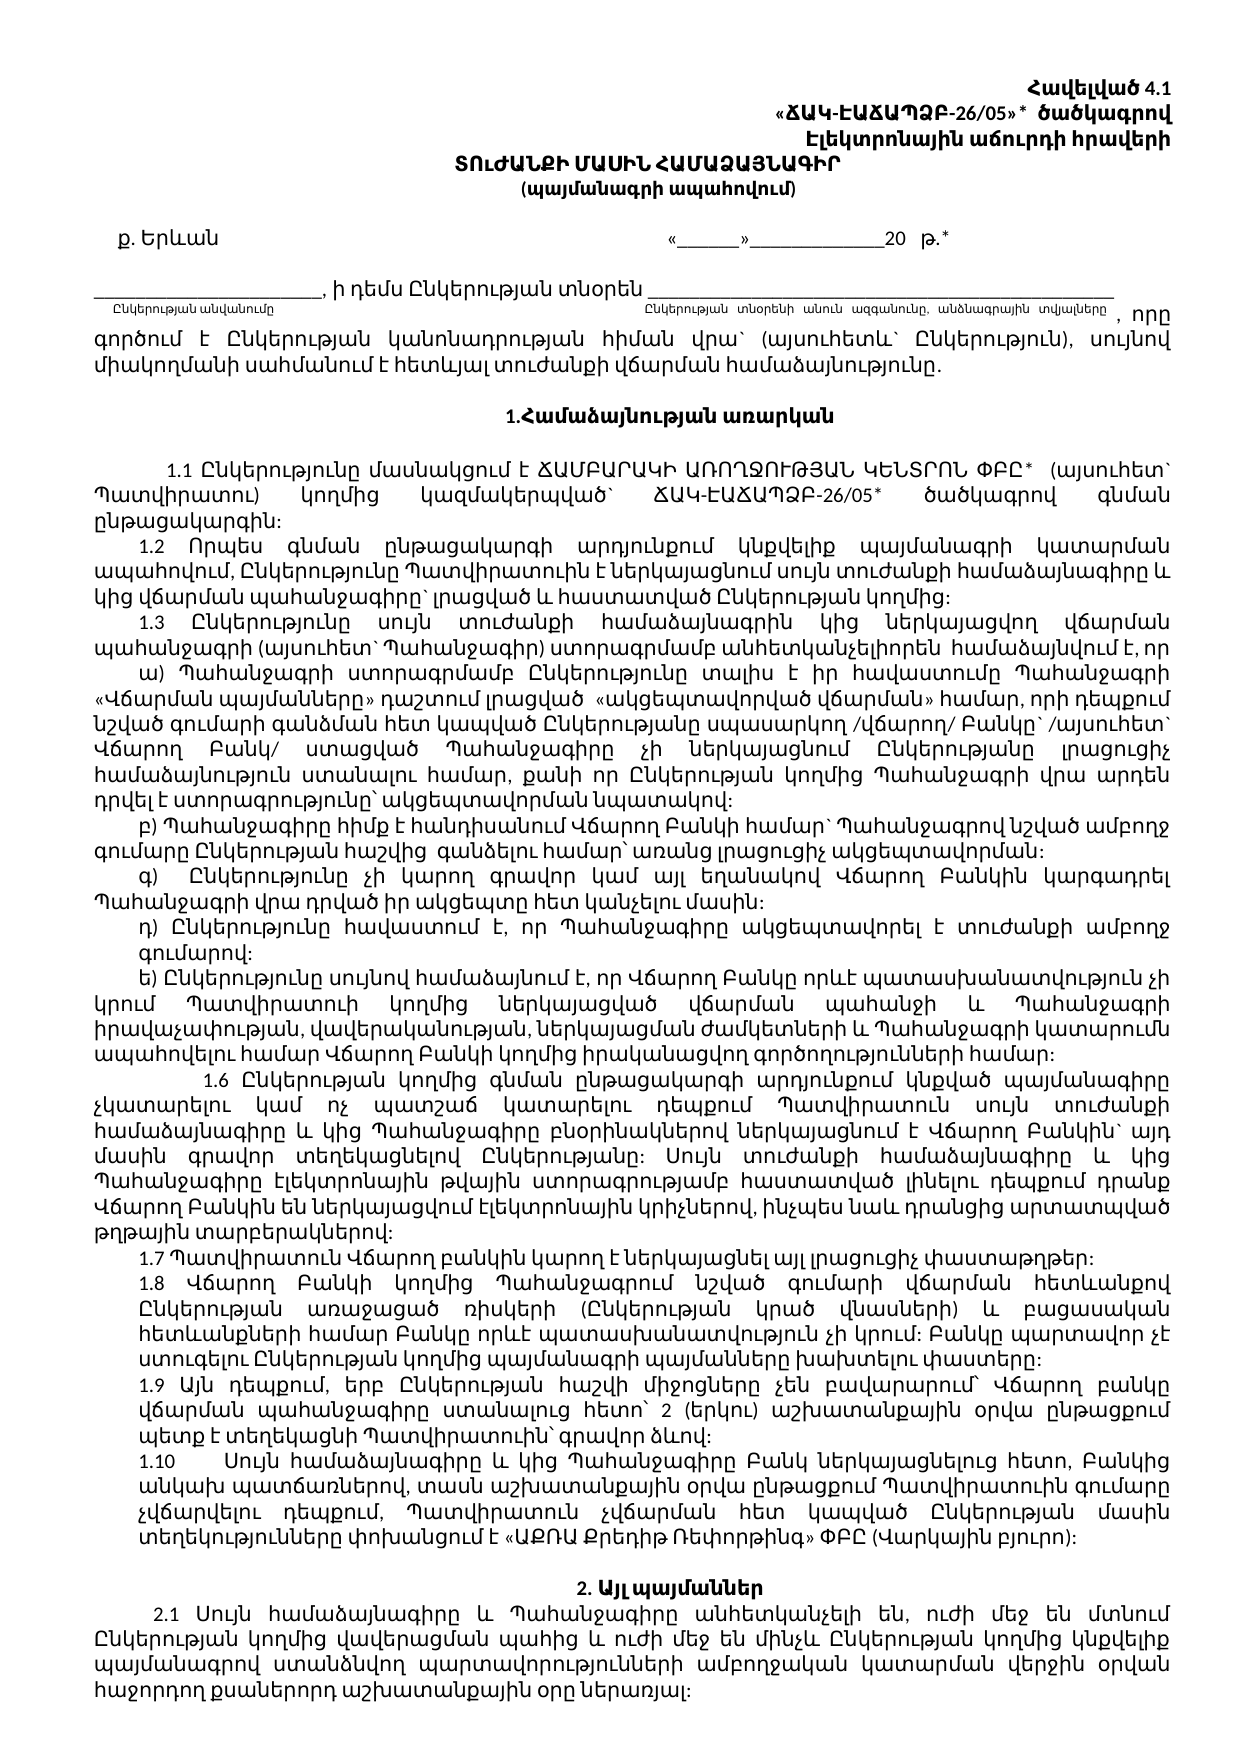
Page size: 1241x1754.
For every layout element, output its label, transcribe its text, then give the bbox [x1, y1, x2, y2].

text գ) Ընկերությունը չի կարող գրավոր կամ այլ եղանակով Վճարող Բանկին կարգադրել Պահանջագրի վրա դրված իր ակցեպտը հետ կանչելու մասին: [94, 864, 1171, 914]
text 1.10 Սույն համաձայնագիրը և կից Պահանջագիրը Բանկ ներկայացնելուց հետո, Բանկից անկախ պատճառներով, տասն աշխատանքային օրվա ընթացքում Պատվիրատուին գումարը չվճարվելու դեպքում, Պատվիրատուն չվճարման հետ կապված Ընկերության մասին տեղեկությունները փոխանցում է «ԱՔՌԱ Քրեդիթ Ռեփորթինգ» ՓԲԸ (Վարկային բյուրո): [138, 1448, 1171, 1550]
text (պայմանագրի ապահովում) [94, 177, 1171, 199]
text դ) Ընկերությունը հավաստում է, որ Պահանջագիրը ակցեպտավորել է տուժանքի ամբողջ գումարով: [138, 914, 1171, 965]
text 1.Համաձայնության առարկան [169, 403, 1171, 428]
text ա) Պահանջագրի ստորագրմամբ Ընկերությունը տալիս է իր հավաստումը Պահանջագրի «Վճարման պայմանները» դաշտում լրացված «ակցեպտավորված վճարման» համար, որի դեպքում նշված գումարի գանձման հետ կապված Ընկերությանը սպասարկող /վճարող/ Բանկը` /այսուհետ` Վճարող Բանկ/ ստացված Պահանջագիրը չի ներկայացնում Ընկերությանը լրացուցիչ համաձայնություն ստանալու համար, քանի որ Ընկերության կողմից Պահանջագրի վրա արդեն դրվել է ստորագրությունը՝ ակցեպտավորման նպատակով: [94, 660, 1171, 813]
text 1.3 Ընկերությունը սույն տուժանքի համաձայնագրին կից ներկայացվող վճարման պահանջագրի (այսուհետ` Պահանջագիր) ստորագրմամբ անհետկանչելիորեն համաձայնվում է, որ [94, 609, 1171, 660]
text Ընկերության անվանումը Ընկերության տնօրենի անուն ազգանունը, անձնագրային տվյալները , որը գործում է Ընկերության կանոնադրության հիման վրա` (այսուհետև` Ընկերություն), սույնով միակողմանի սահմանում է հետևյալ տուժանքի վճարման համաձայնությունը. [94, 301, 1171, 377]
text 2.1 Սույն համաձայնագիրը և Պահանջագիրը անհետկանչելի են, ուժի մեջ են մտնում Ընկերության կողմից վավերացման պահից և ուժի մեջ են մինչև Ընկերության կողմից կնքվելիք պայմանագրով ստանձնվող պարտավորությունների ամբողջական կատարման վերջին օրվան հաջորդող քսաներորդ աշխատանքային օրը ներառյալ: [94, 1601, 1171, 1702]
text 1.1 Ընկերությունը մասնակցում է ՃԱՄԲԱՐԱԿԻ ԱՌՈՂՋՈՒԹՅԱՆ ԿԵՆՏՐՈՆ ՓԲԸ* (այսուհետ` Պատվիրատու) կողմից կազմակերպված` ՃԱԿ-ԷԱՃԱՊՁԲ-26/05* ծածկագրով գնման ընթացակարգին: [94, 457, 1171, 533]
text 1.9 Այն դեպքում, երբ Ընկերության հաշվի միջոցները չեն բավարարում՝ Վճարող բանկը վճարման պահանջագիրը ստանալուց հետո՝ 2 (երկու) աշխատանքային օրվա ընթացքում պետք է տեղեկացնի Պատվիրատուին՝ գրավոր ձևով: [138, 1372, 1171, 1448]
text բ) Պահանջագիրը հիմք է հանդիսանում Վճարող Բանկի համար` Պահանջագրով նշված ամբողջ գումարը Ընկերության հաշվից գանձելու համար՝ առանց լրացուցիչ ակցեպտավորման: [94, 813, 1171, 864]
text Էլեկտրոնային աճուրդի հրավերի [94, 126, 1171, 151]
text Հավելված 4.1 [94, 75, 1171, 100]
text 1.6 Ընկերության կողմից գնման ընթացակարգի արդյունքում կնքված պայմանագիրը չկատարելու կամ ոչ պատշաճ կատարելու դեպքում Պատվիրատուն սույն տուժանքի համաձայնագիրը և կից Պահանջագիրը բնօրինակներով ներկայացնում է Վճարող Բանկին` այդ մասին գրավոր տեղեկացնելով Ընկերությանը: Սույն տուժանքի համաձայնագիրը և կից Պահանջագիրը էլեկտրոնային թվային ստորագրությամբ հաստատված լինելու դեպքում դրանք Վճարող Բանկին են ներկայացվում էլեկտրոնային կրիչներով, ինչպես նաև դրանցից արտատպված թղթային տարբերակներով: [94, 1067, 1171, 1245]
text «ՃԱԿ-ԷԱՃԱՊՁԲ-26/05»* ծածկագրով [94, 100, 1171, 126]
text 1.7 Պատվիրատուն Վճարող բանկին կարող է ներկայացնել այլ լրացուցիչ փաստաթղթեր: [138, 1245, 1171, 1270]
text ՏՈւԺԱՆՔԻ ՄԱՍԻՆ ՀԱՄԱՁԱՅՆԱԳԻՐ [94, 151, 1171, 177]
text ______________________, ի դեմս Ընկերության տնօրեն _____________________________________________ [94, 276, 1171, 301]
text 1.2 Որպես գնման ընթացակարգի արդյունքում կնքվելիք պայմանագրի կատարման ապահովում, Ընկերությունը Պատվիրատուին է ներկայացնում սույն տուժանքի համաձայնագիրը և կից վճարման պահանջագիրը` լրացված և հաստատված Ընկերության կողմից: [94, 533, 1171, 609]
text ե) Ընկերությունը սույնով համաձայնում է, որ Վճարող Բանկը որևէ պատասխանատվություն չի կրում Պատվիրատուի կողմից ներկայացված վճարման պահանջի և Պահանջագրի իրավաչափության, վավերականության, ներկայացման ժամկետների և Պահանջագրի կատարումն ապահովելու համար Վճարող Բանկի կողմից իրականացվող գործողությունների համար: [94, 965, 1171, 1067]
text 2. Այլ պայմաններ [169, 1575, 1171, 1601]
text ք. Երևան «______»_____________20 թ.* [94, 225, 1171, 250]
text 1.8 Վճարող Բանկի կողմից Պահանջագրում նշված գումարի վճարման հետևանքով Ընկերության առաջացած ռիսկերի (Ընկերության կրած վնասների) և բացասական հետևանքների համար Բանկը որևէ պատասխանատվություն չի կրում: Բանկը պարտավոր չէ ստուգելու Ընկերության կողմից պայմանագրի պայմանները խախտելու փաստերը: [138, 1270, 1171, 1372]
